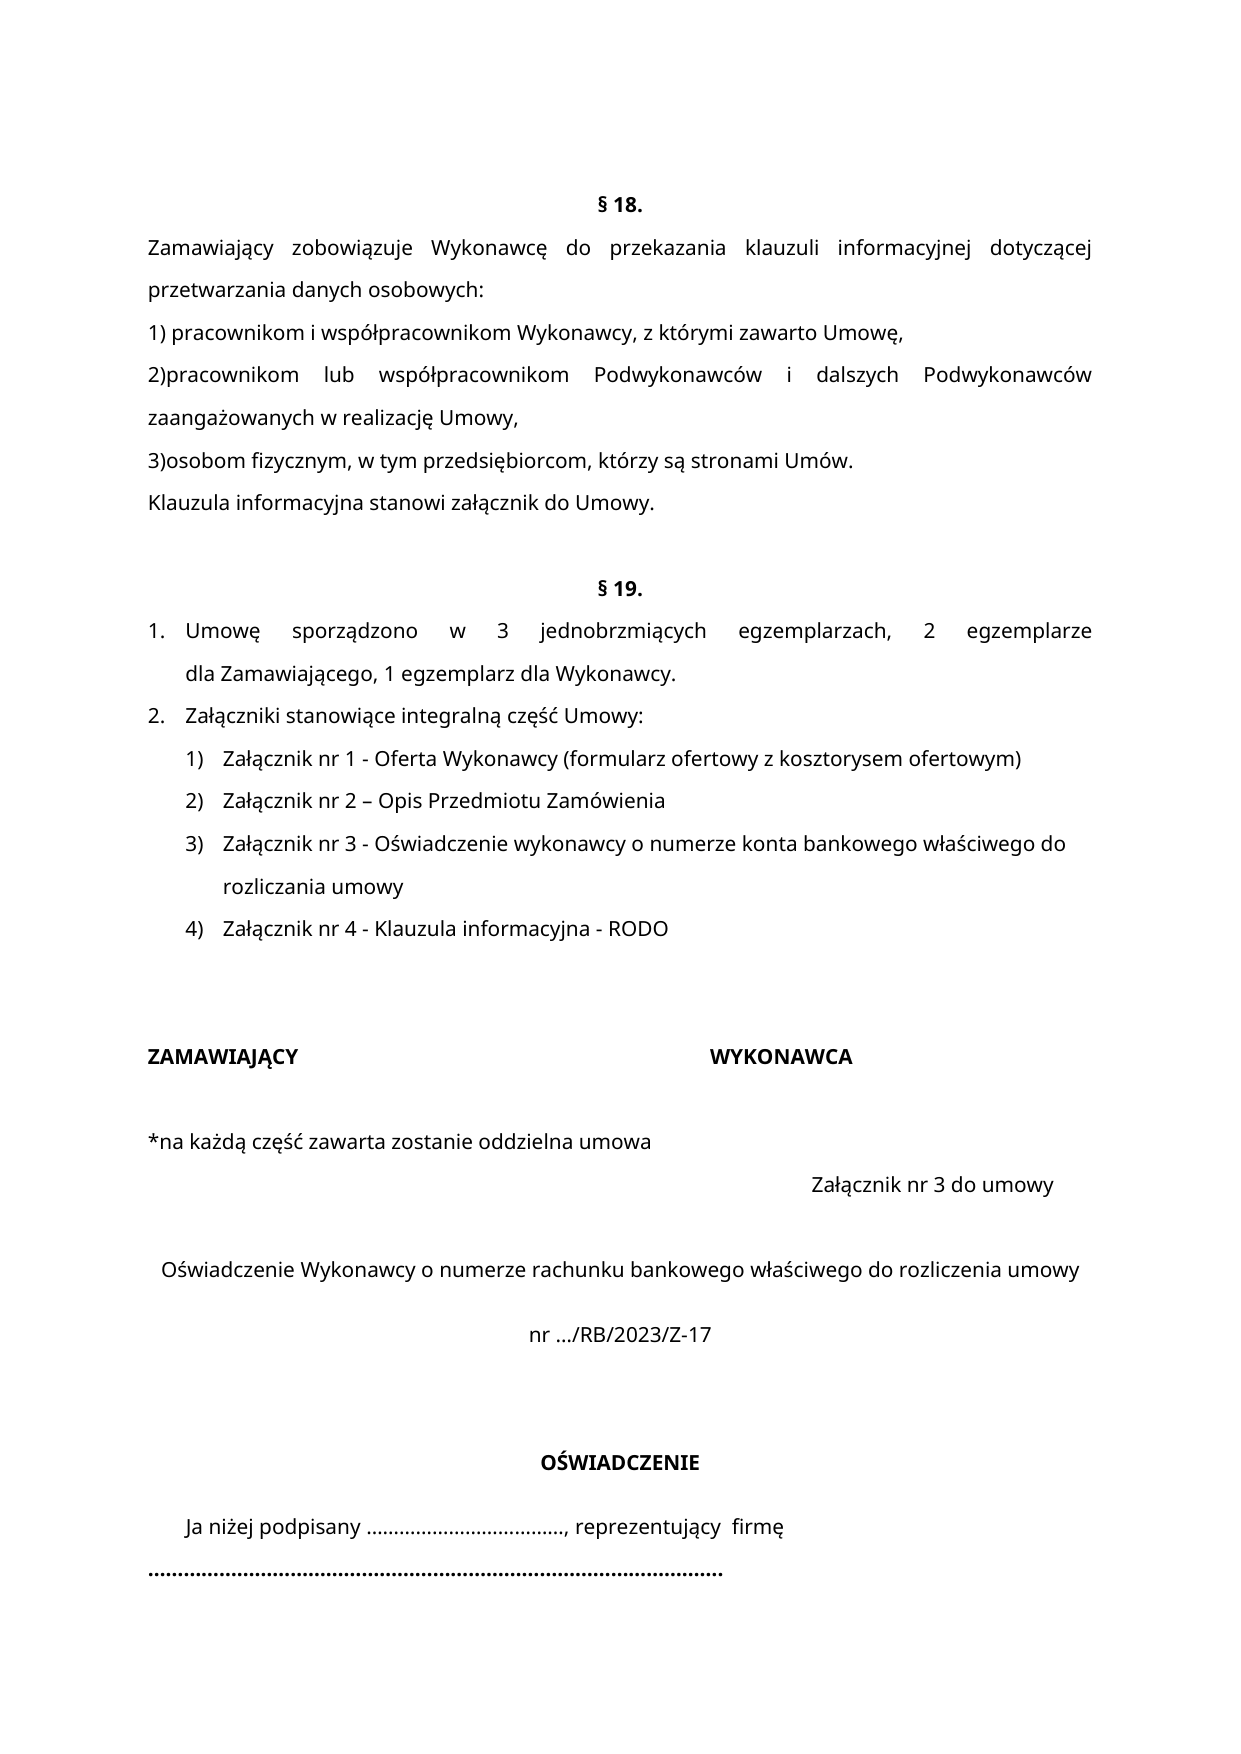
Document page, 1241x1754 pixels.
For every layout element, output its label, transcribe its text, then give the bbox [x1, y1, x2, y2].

list Załącznik nr 1 - Oferta Wykonawcy (formularz ofertowy z kosztorysem ofertowym) [185, 744, 1093, 772]
text 2)pracownikom lub współpracownikom Podwykonawców i dalszych Podwykonawców zaangażowanych w realizację Umowy, [148, 361, 1093, 432]
text Klauzula informacyjna stanowi załącznik do Umowy. [148, 488, 1093, 517]
text ZAMAWIAJĄCY WYKONAWCA [148, 1042, 1093, 1071]
text OŚWIADCZENIE [148, 1448, 1093, 1477]
list Załączniki stanowiące integralną część Umowy: [148, 701, 1093, 730]
text 1) pracownikom i współpracownikom Wykonawcy, z którymi zawarto Umowę, [148, 318, 1093, 346]
text ……………………………………………………………………………………. [148, 1554, 1093, 1583]
text Ja niżej podpisany ………………………………, reprezentujący firmę [148, 1512, 1093, 1540]
list Załącznik nr 2 – Opis Przedmiotu Zamówienia [185, 787, 1093, 815]
text *na każdą część zawarta zostanie oddzielna umowa [148, 1127, 1093, 1156]
list Załącznik nr 4 - Klauzula informacyjna - RODO [185, 914, 1093, 943]
text § 18. [148, 190, 1093, 219]
list Umowę sporządzono w 3 jednobrzmiących egzemplarzach, 2 egzemplarze dla Zamawiającego, 1 egzemplarz dla Wykonawcy. [148, 616, 1093, 687]
text Zamawiający zobowiązuje Wykonawcę do przekazania klauzuli informacyjnej dotyczącej przetwarzania danych osobowych: [148, 233, 1093, 304]
list Załącznik nr 3 - Oświadczenie wykonawcy o numerze konta bankowego właściwego do rozliczania umowy [185, 829, 1093, 900]
text Oświadczenie Wykonawcy o numerze rachunku bankowego właściwego do rozliczenia umowy [148, 1255, 1093, 1284]
text § 19. [148, 574, 1093, 602]
text Załącznik nr 3 do umowy [738, 1170, 1093, 1198]
text nr …/RB/2023/Z-17 [148, 1321, 1093, 1349]
text 3)osobom fizycznym, w tym przedsiębiorcom, którzy są stronami Umów. [148, 446, 1093, 474]
